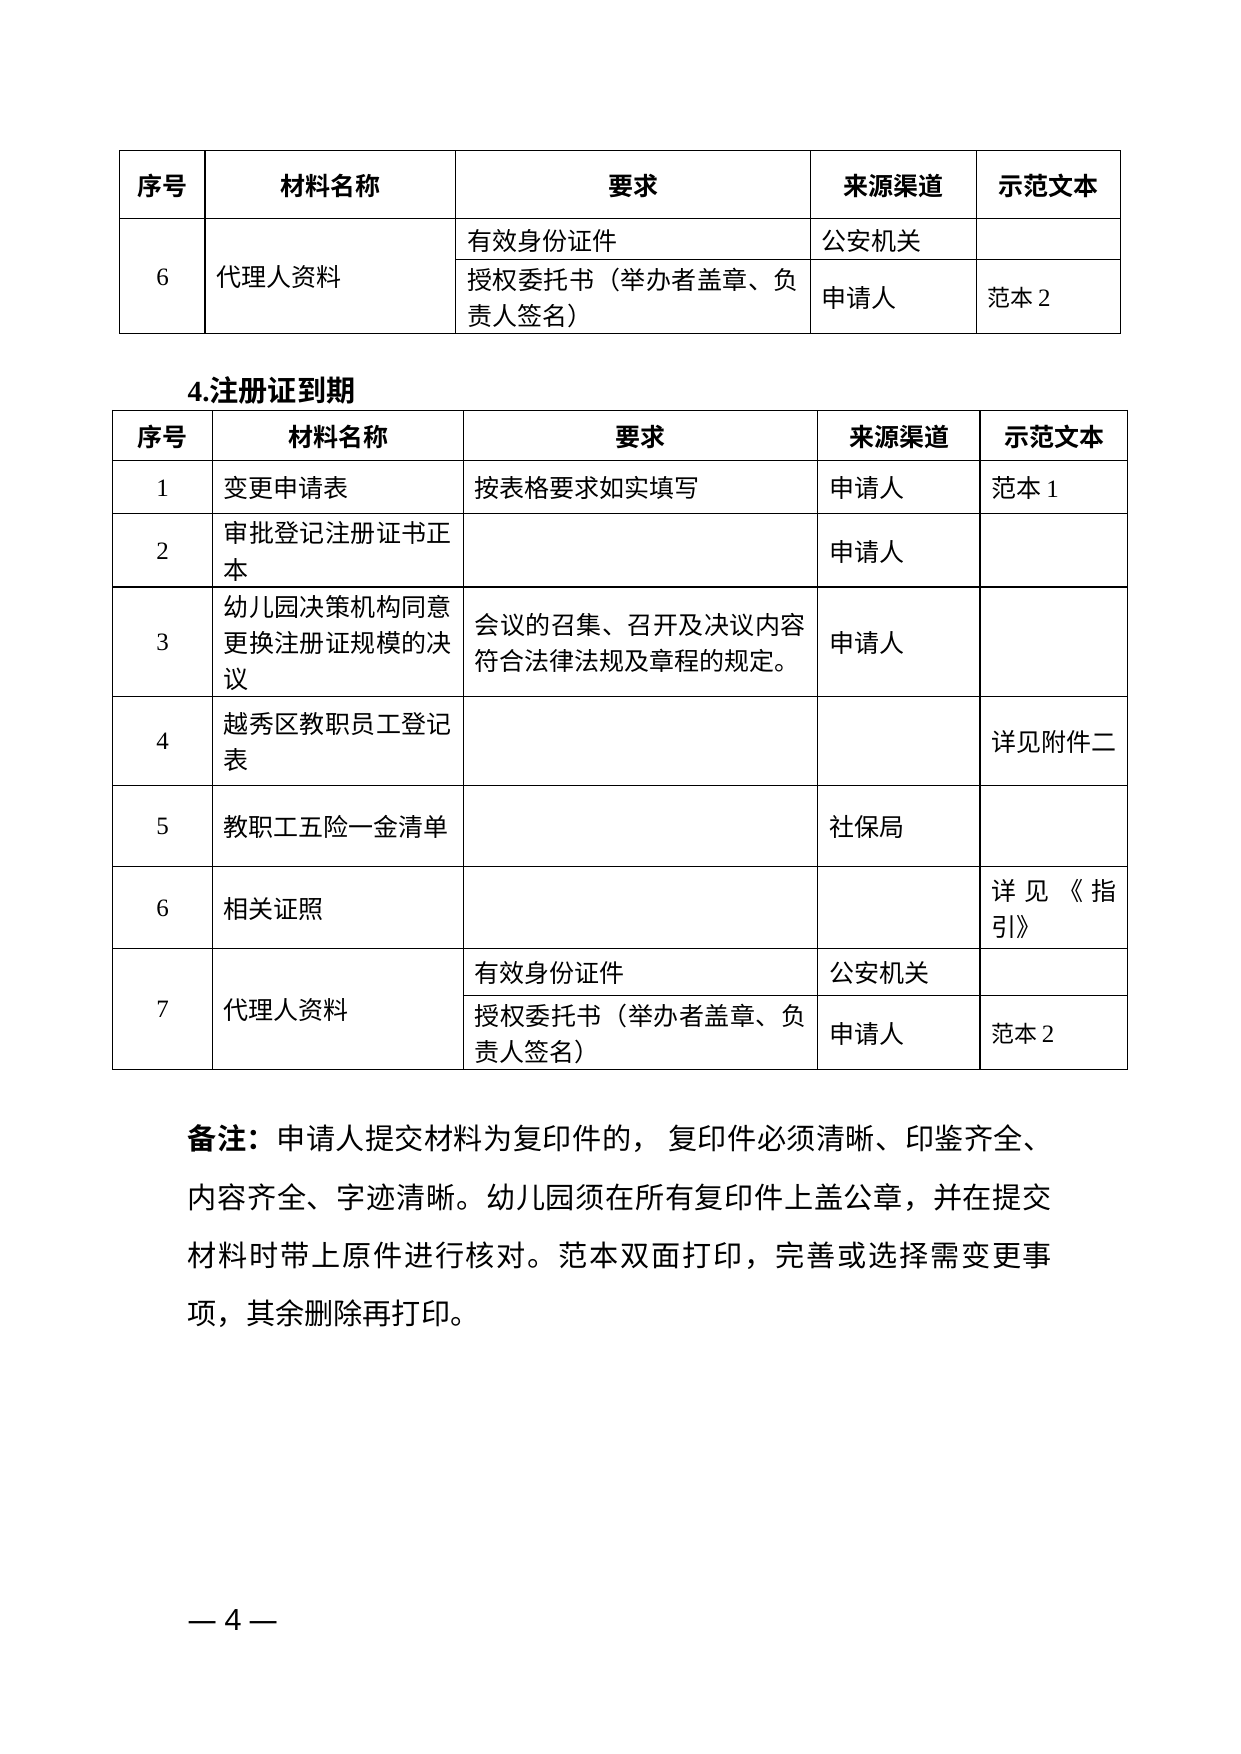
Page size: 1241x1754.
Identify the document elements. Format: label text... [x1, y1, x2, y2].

table_cell 6 [113, 867, 212, 948]
table_cell [981, 786, 1127, 866]
table_cell [818, 867, 979, 948]
table_cell 2 [113, 514, 212, 586]
table_cell 范本2 [981, 996, 1127, 1068]
table_cell 授权委托书（举办者盖章、负责人签名） [464, 996, 817, 1068]
table_header 材料名称 [206, 151, 455, 218]
table_header 序号 [113, 411, 212, 460]
table_cell 授权委托书（举办者盖章、负责人签名） [456, 260, 810, 333]
table_cell 有效身份证件 [456, 219, 810, 259]
table_cell [818, 697, 979, 784]
table_cell 教职工五险一金清单 [213, 786, 463, 866]
table_cell [464, 867, 817, 948]
table_cell 详见附件二 [981, 697, 1127, 784]
table_cell [981, 949, 1127, 995]
table_cell 6 [120, 219, 204, 333]
table_cell 会议的召集、召开及决议内容符合法律法规及章程的规定。 [464, 588, 817, 696]
table_cell 公安机关 [811, 219, 976, 259]
table_header 要求 [464, 411, 817, 460]
table_cell [464, 786, 817, 866]
table_cell 审批登记注册证书正本 [213, 514, 463, 586]
table_cell 5 [113, 786, 212, 866]
table_cell [464, 697, 817, 784]
table_cell 详见《指引》 [981, 867, 1127, 948]
table_header 来源渠道 [818, 411, 979, 460]
table_header 序号 [120, 151, 204, 218]
table_cell 变更申请表 [213, 461, 463, 513]
table_cell 公安机关 [818, 949, 979, 995]
table_cell 有效身份证件 [464, 949, 817, 995]
text 备注：申请人提交材料为复印件的， 复印件必须清晰、印鉴齐全、内容齐全、字迹清晰。幼儿园须在所有复印件上盖公章，并在提交材料时带上原件进行核对。范本双面打印，完善或选择需变更事项，其余删除再打印。 [187, 1103, 1053, 1336]
table_cell 7 [113, 949, 212, 1068]
table_cell 范本2 [977, 260, 1120, 333]
table_header 来源渠道 [811, 151, 976, 218]
table_cell [464, 514, 817, 586]
table_cell 申请人 [818, 461, 979, 513]
table_header 示范文本 [981, 411, 1127, 460]
table_cell 申请人 [818, 514, 979, 586]
table_cell 申请人 [811, 260, 976, 333]
table_cell 越秀区教职员工登记表 [213, 697, 463, 784]
table_header 要求 [456, 151, 810, 218]
text 4.注册证到期 [187, 367, 1053, 410]
table_cell 1 [113, 461, 212, 513]
table_cell 申请人 [818, 996, 979, 1068]
table_cell 代理人资料 [206, 219, 455, 333]
table_cell 范本1 [981, 461, 1127, 513]
table_cell [981, 514, 1127, 586]
table_cell 按表格要求如实填写 [464, 461, 817, 513]
table_header 材料名称 [213, 411, 463, 460]
table_cell [977, 219, 1120, 259]
table_cell 3 [113, 588, 212, 696]
table_cell 相关证照 [213, 867, 463, 948]
table_cell 4 [113, 697, 212, 784]
table_header 示范文本 [977, 151, 1120, 218]
table_cell 申请人 [818, 588, 979, 696]
table_cell 社保局 [818, 786, 979, 866]
table_cell 幼儿园决策机构同意更换注册证规模的决议 [213, 588, 463, 696]
table_cell 代理人资料 [213, 949, 463, 1068]
table_cell [981, 588, 1127, 696]
